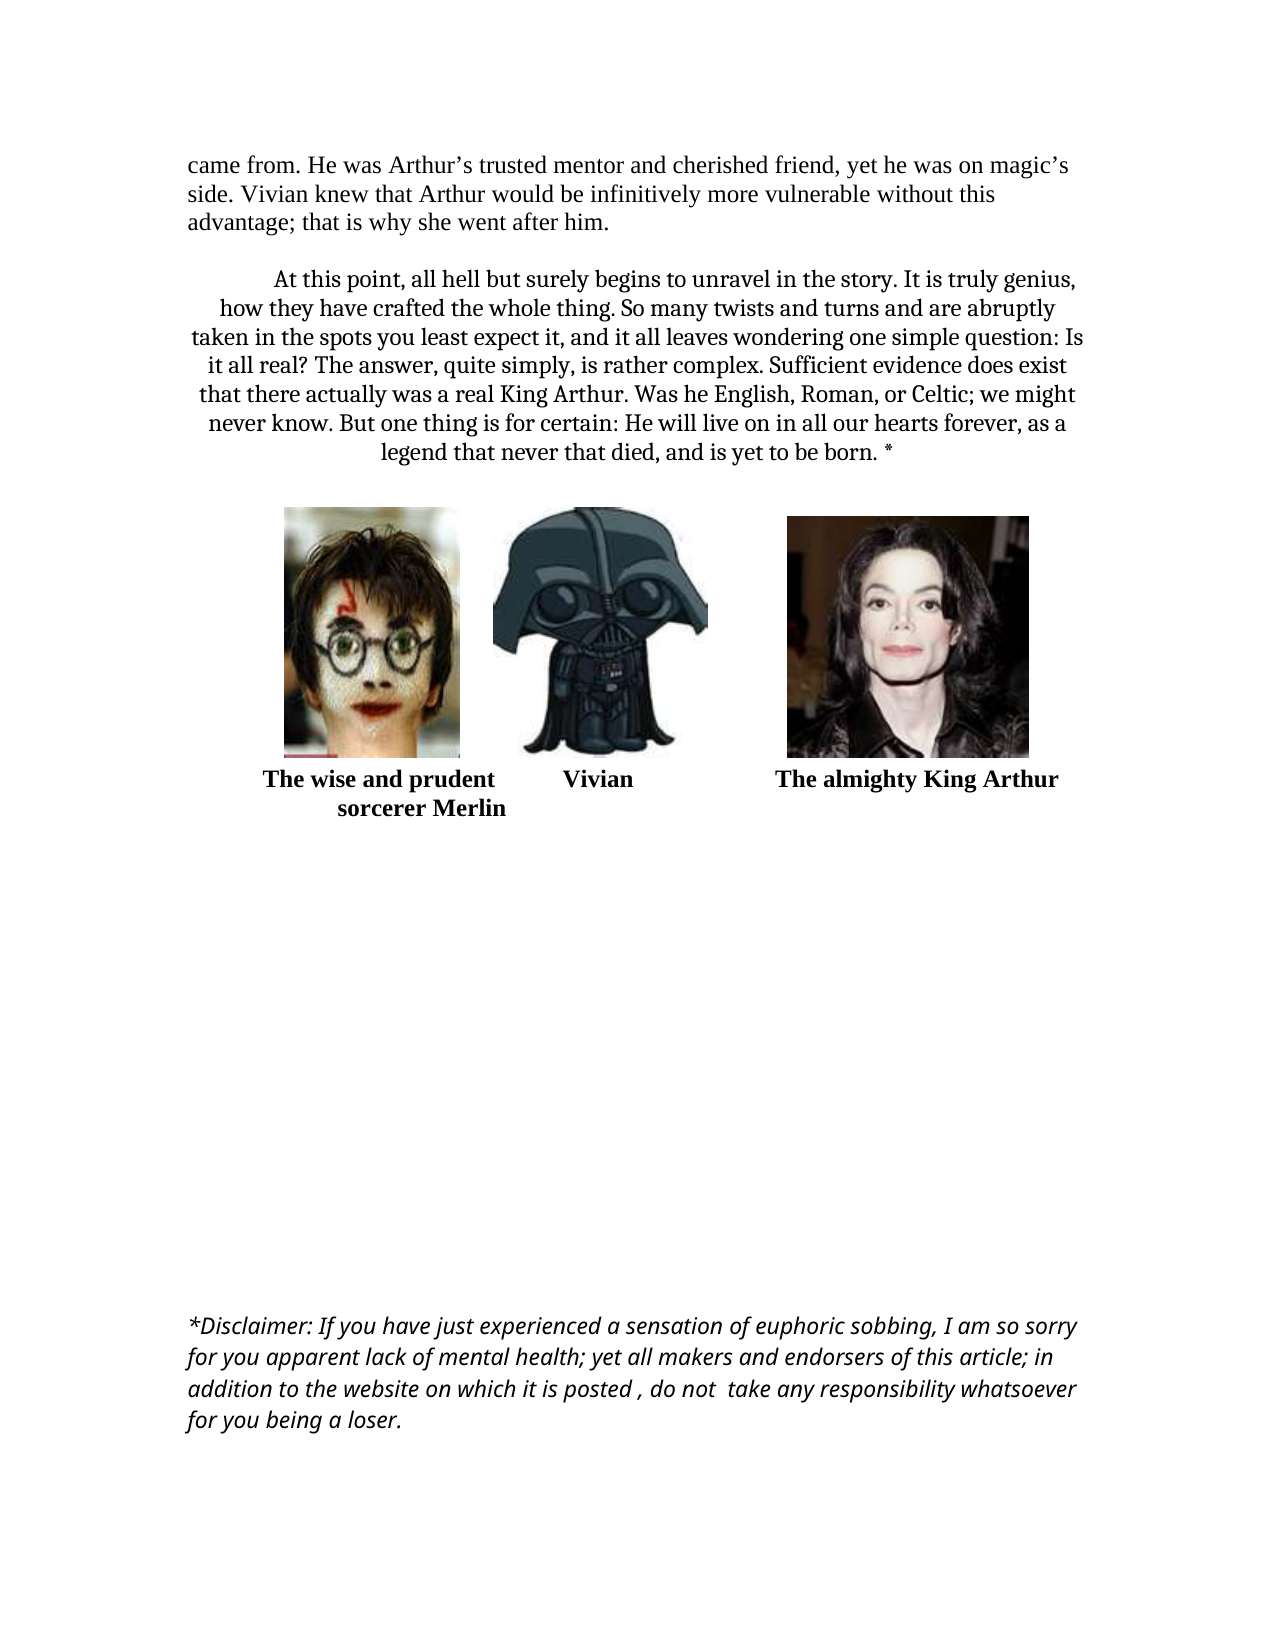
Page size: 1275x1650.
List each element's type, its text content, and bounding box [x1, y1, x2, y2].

picture [493, 507, 708, 758]
picture [284, 507, 460, 758]
subtitle At this point, all hell but surely begins to unravel in the story. It is truly genius, how they have crafted the whole thing. So many twists and turns and are abruptly taken in the spots you least expect it, and it all leaves wondering one simple question: Is it all real? The answer, quite simply, is rather complex. Sufficient evidence does exist that there actually was a real King Arthur. Was he English, Roman, or Celtic; we might never know. But one thing is for certain: He will live on in all our hearts forever, as a legend that never that died, and is yet to be born. * [187, 265, 1087, 466]
text *Disclaimer: If you have just experienced a sensation of euphoric sobbing, I am so sorry for you apparent lack of mental health; yet all makers and endorsers of this article; in addition to the website on which it is posted , do not take any responsibility whatsoever for you being a loser. [187, 1310, 1087, 1435]
text The wise and prudent Vivian The almighty King Arthur sorcerer Merlin [187, 764, 1087, 821]
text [187, 150, 1087, 236]
picture [787, 516, 1029, 758]
